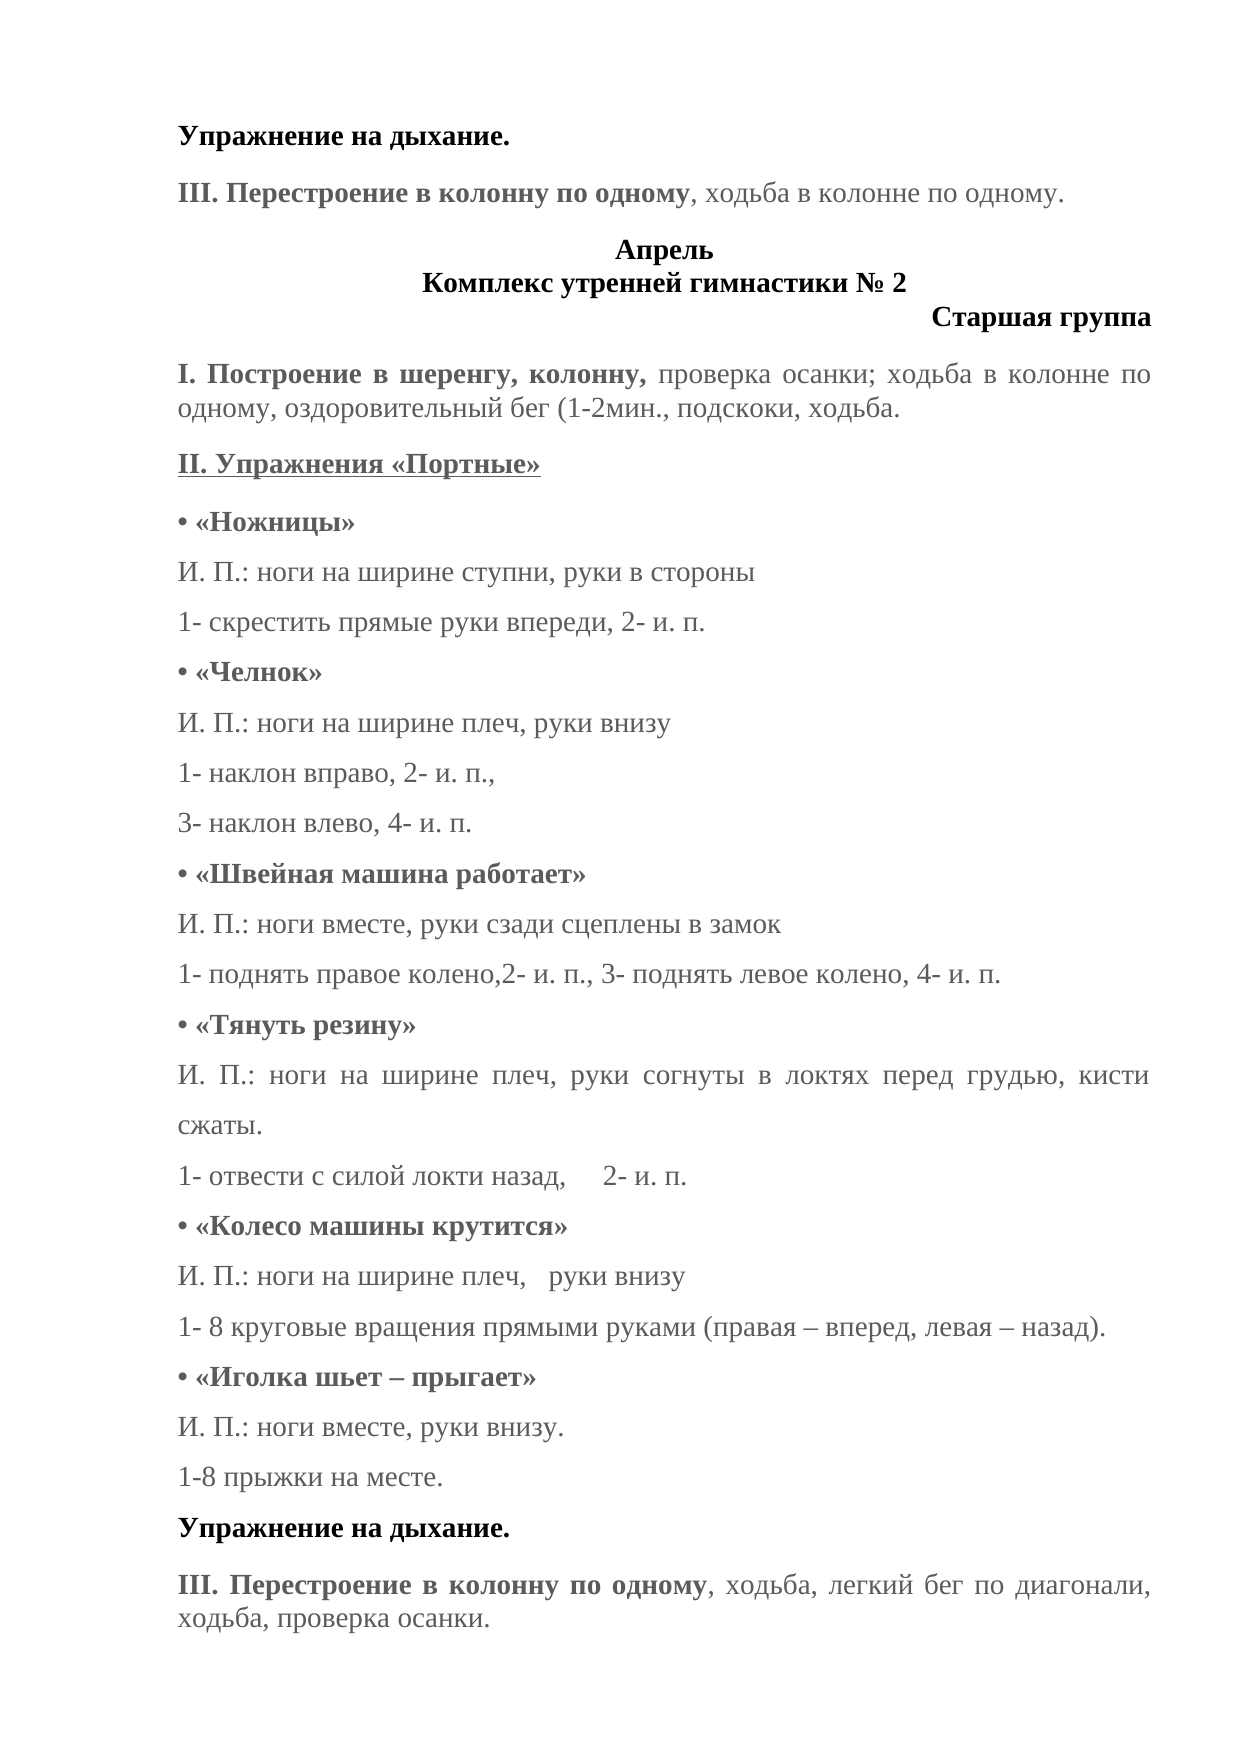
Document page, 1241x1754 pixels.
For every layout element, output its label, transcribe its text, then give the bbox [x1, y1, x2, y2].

text И. П.: ноги на ширине плеч, руки внизу [177, 705, 1152, 738]
text 1- скрестить прямые руки впереди, 2- и. п. [177, 604, 1152, 638]
text Упражнение на дыхание. [177, 118, 1152, 152]
text 1- поднять правое колено,2- и. п., 3- поднять левое колено, 4- и. п. [177, 956, 1152, 990]
text И. П.: ноги вместе, руки внизу. [177, 1409, 1152, 1443]
text III. Перестроение в колонну по одному, ходьба, легкий бег по диагонали, ходьба, проверка осанки. [177, 1567, 1152, 1634]
text И. П.: ноги на ширине плеч, руки согнуты в локтях перед грудью, кисти сжаты. [177, 1057, 1152, 1141]
text • «Тянуть резину» [177, 1007, 1152, 1040]
text И. П.: ноги на ширине ступни, руки в стороны [177, 554, 1152, 587]
text И. П.: ноги на ширине плеч, руки внизу [177, 1258, 1152, 1292]
text • «Колесо машины крутится» [177, 1208, 1152, 1242]
text Апрель [177, 232, 1152, 266]
text • «Ножницы» [177, 504, 1152, 537]
text 1- отвести с силой локти назад, 2- и. п. [177, 1158, 1152, 1191]
text 1- 8 круговые вращения прямыми руками (правая – вперед, левая – назад). [177, 1309, 1152, 1342]
text И. П.: ноги вместе, руки сзади сцеплены в замок [177, 906, 1152, 940]
text Старшая группа [177, 299, 1152, 333]
text Упражнение на дыхание. [177, 1510, 1152, 1543]
text • «Швейная машина работает» [177, 856, 1152, 889]
text Комплекс утренней гимнастики № 2 [177, 266, 1152, 299]
text III. Перестроение в колонну по одному, ходьба в колонне по одному. [177, 175, 1152, 209]
text 3- наклон влево, 4- и. п. [177, 806, 1152, 839]
text • «Иголка шьет – прыгает» [177, 1359, 1152, 1392]
text 1-8 прыжки на месте. [177, 1459, 1152, 1493]
text • «Челнок» [177, 654, 1152, 688]
text I. Построение в шеренгу, колонну, проверка осанки; ходьба в колонне по одному, оздоровительный бег (1-2мин., подскоки, ходьба. [177, 356, 1152, 423]
text 1- наклон вправо, 2- и. п., [177, 755, 1152, 789]
text II. Упражнения «Портные» [177, 447, 1152, 480]
